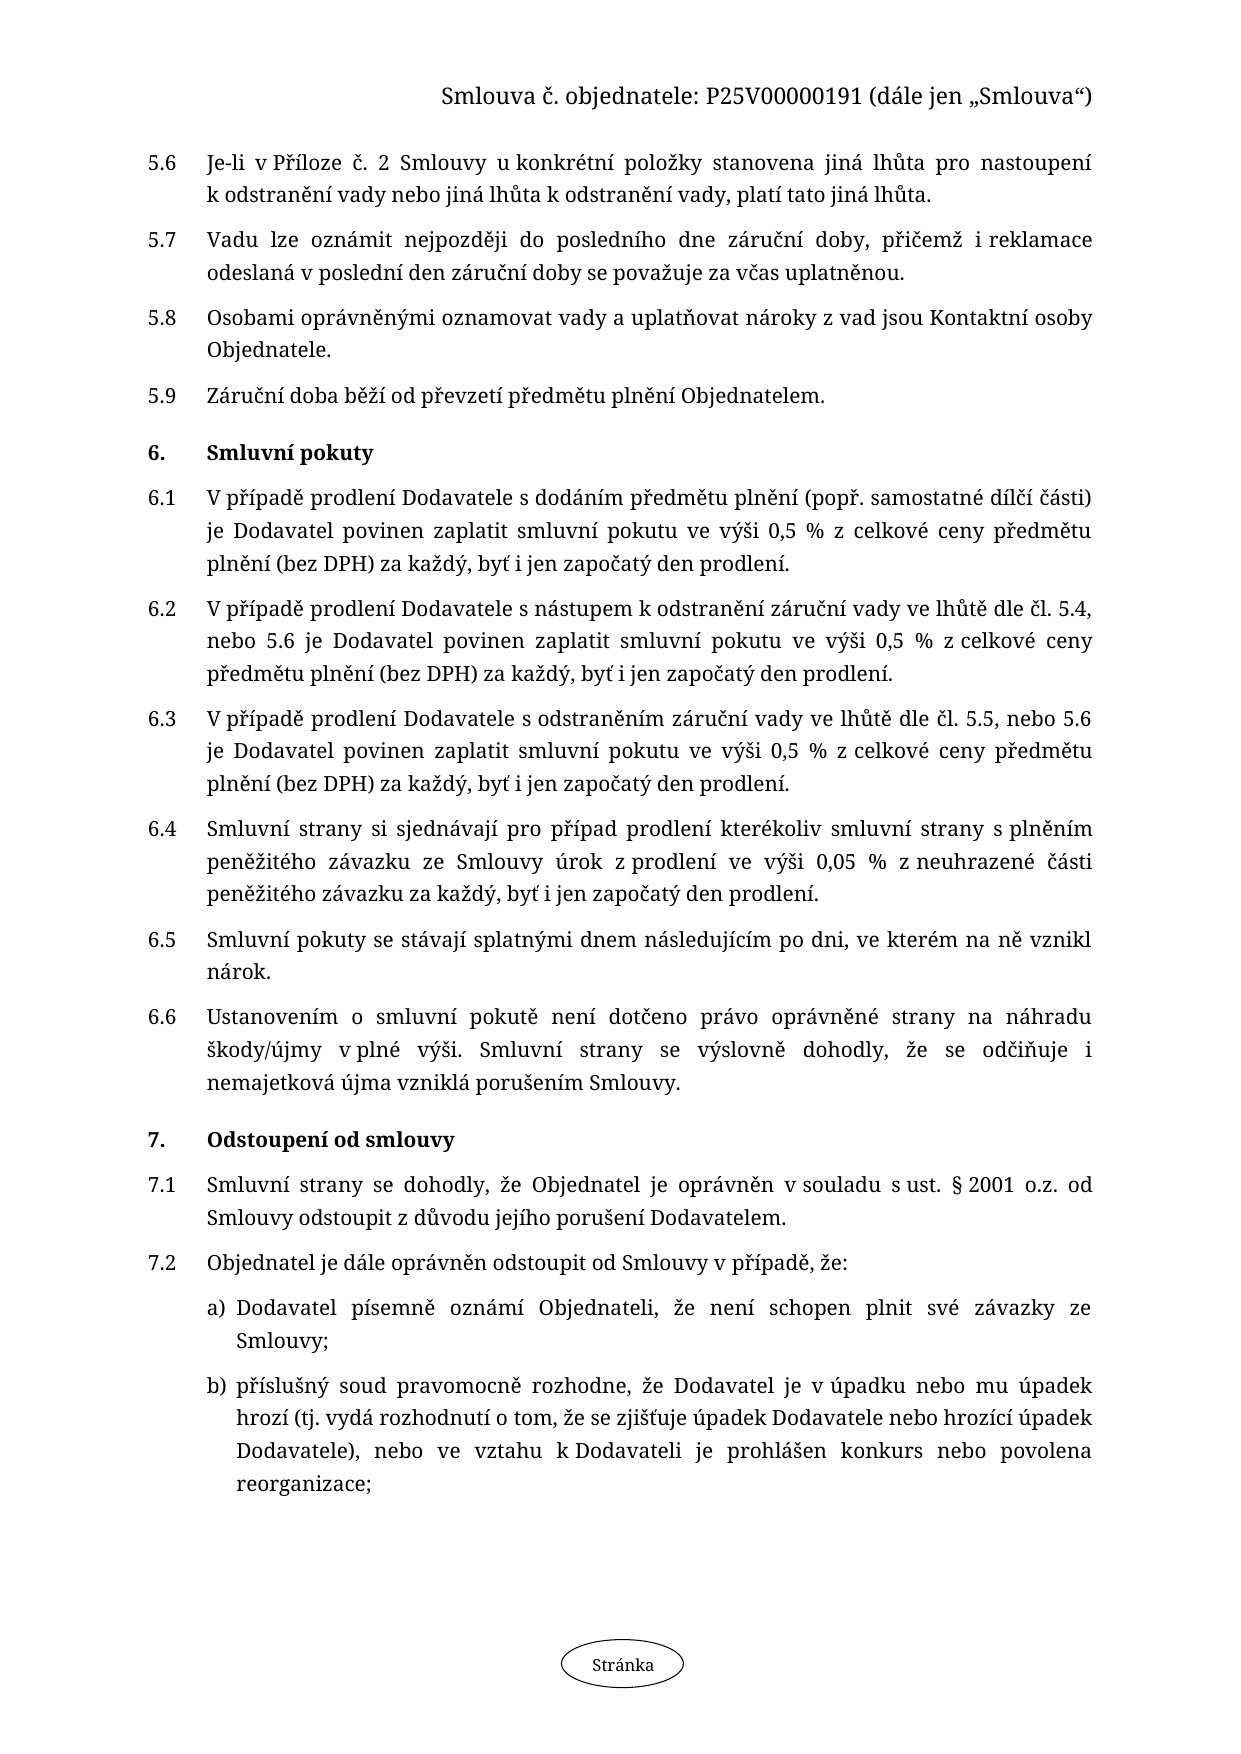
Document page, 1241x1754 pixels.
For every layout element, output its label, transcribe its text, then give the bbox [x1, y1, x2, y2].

list Smluvní strany se dohodly, že Objednatel je oprávněn v souladu s ust. § 2001 o.z. od Smlouvy odstoupit z důvodu jejího porušení Dodavatelem. [148, 1170, 1093, 1231]
list Odstoupení od smlouvy [148, 1125, 1093, 1154]
list Je-li v Příloze č. 2 Smlouvy u konkrétní položky stanovena jiná lhůta pro nastoupení k odstranění vady nebo jiná lhůta k odstranění vady, platí tato jiná lhůta. [148, 148, 1093, 209]
list Záruční doba běží od převzetí předmětu plnění Objednatelem. [148, 381, 1093, 409]
list Smluvní pokuty se stávají splatnými dnem následujícím po dni, ve kterém na ně vznikl nárok. [148, 925, 1093, 986]
list příslušný soud pravomocně rozhodne, že Dodavatel je v úpadku nebo mu úpadek hrozí (tj. vydá rozhodnutí o tom, že se zjišťuje úpadek Dodavatele nebo hrozící úpadek Dodavatele), nebo ve vztahu k Dodavateli je prohlášen konkurs nebo povolena reorganizace; [207, 1371, 1093, 1497]
list V případě prodlení Dodavatele s dodáním předmětu plnění (popř. samostatné dílčí části) je Dodavatel povinen zaplatit smluvní pokutu ve výši 0,5 % z celkové ceny předmětu plnění (bez DPH) za každý, byť i jen započatý den prodlení. [148, 483, 1093, 577]
list Ustanovením o smluvní pokutě není dotčeno právo oprávněné strany na náhradu škody/újmy v plné výši. Smluvní strany se výslovně dohodly, že se odčiňuje i nemajetková újma vzniklá porušením Smlouvy. [148, 1002, 1093, 1096]
list V případě prodlení Dodavatele s nástupem k odstranění záruční vady ve lhůtě dle čl. 5.4, nebo 5.6 je Dodavatel povinen zaplatit smluvní pokutu ve výši 0,5 % z celkové ceny předmětu plnění (bez DPH) za každý, byť i jen započatý den prodlení. [148, 594, 1093, 687]
list Objednatel je dále oprávněn odstoupit od Smlouvy v případě, že: [148, 1248, 1093, 1276]
list V případě prodlení Dodavatele s odstraněním záruční vady ve lhůtě dle čl. 5.5, nebo 5.6 je Dodavatel povinen zaplatit smluvní pokutu ve výši 0,5 % z celkové ceny předmětu plnění (bez DPH) za každý, byť i jen započatý den prodlení. [148, 704, 1093, 798]
list Vadu lze oznámit nejpozději do posledního dne záruční doby, přičemž i reklamace odeslaná v poslední den záruční doby se považuje za včas uplatněnou. [148, 225, 1093, 286]
list Dodavatel písemně oznámí Objednateli, že není schopen plnit své závazky ze Smlouvy; [207, 1293, 1093, 1354]
list Osobami oprávněnými oznamovat vady a uplatňovat nároky z vad jsou Kontaktní osoby Objednatele. [148, 303, 1093, 364]
list Smluvní pokuty [148, 438, 1093, 467]
list Smluvní strany si sjednávají pro případ prodlení kterékoliv smluvní strany s plněním peněžitého závazku ze Smlouvy úrok z prodlení ve výši 0,05 % z neuhrazené části peněžitého závazku za každý, byť i jen započatý den prodlení. [148, 814, 1093, 908]
